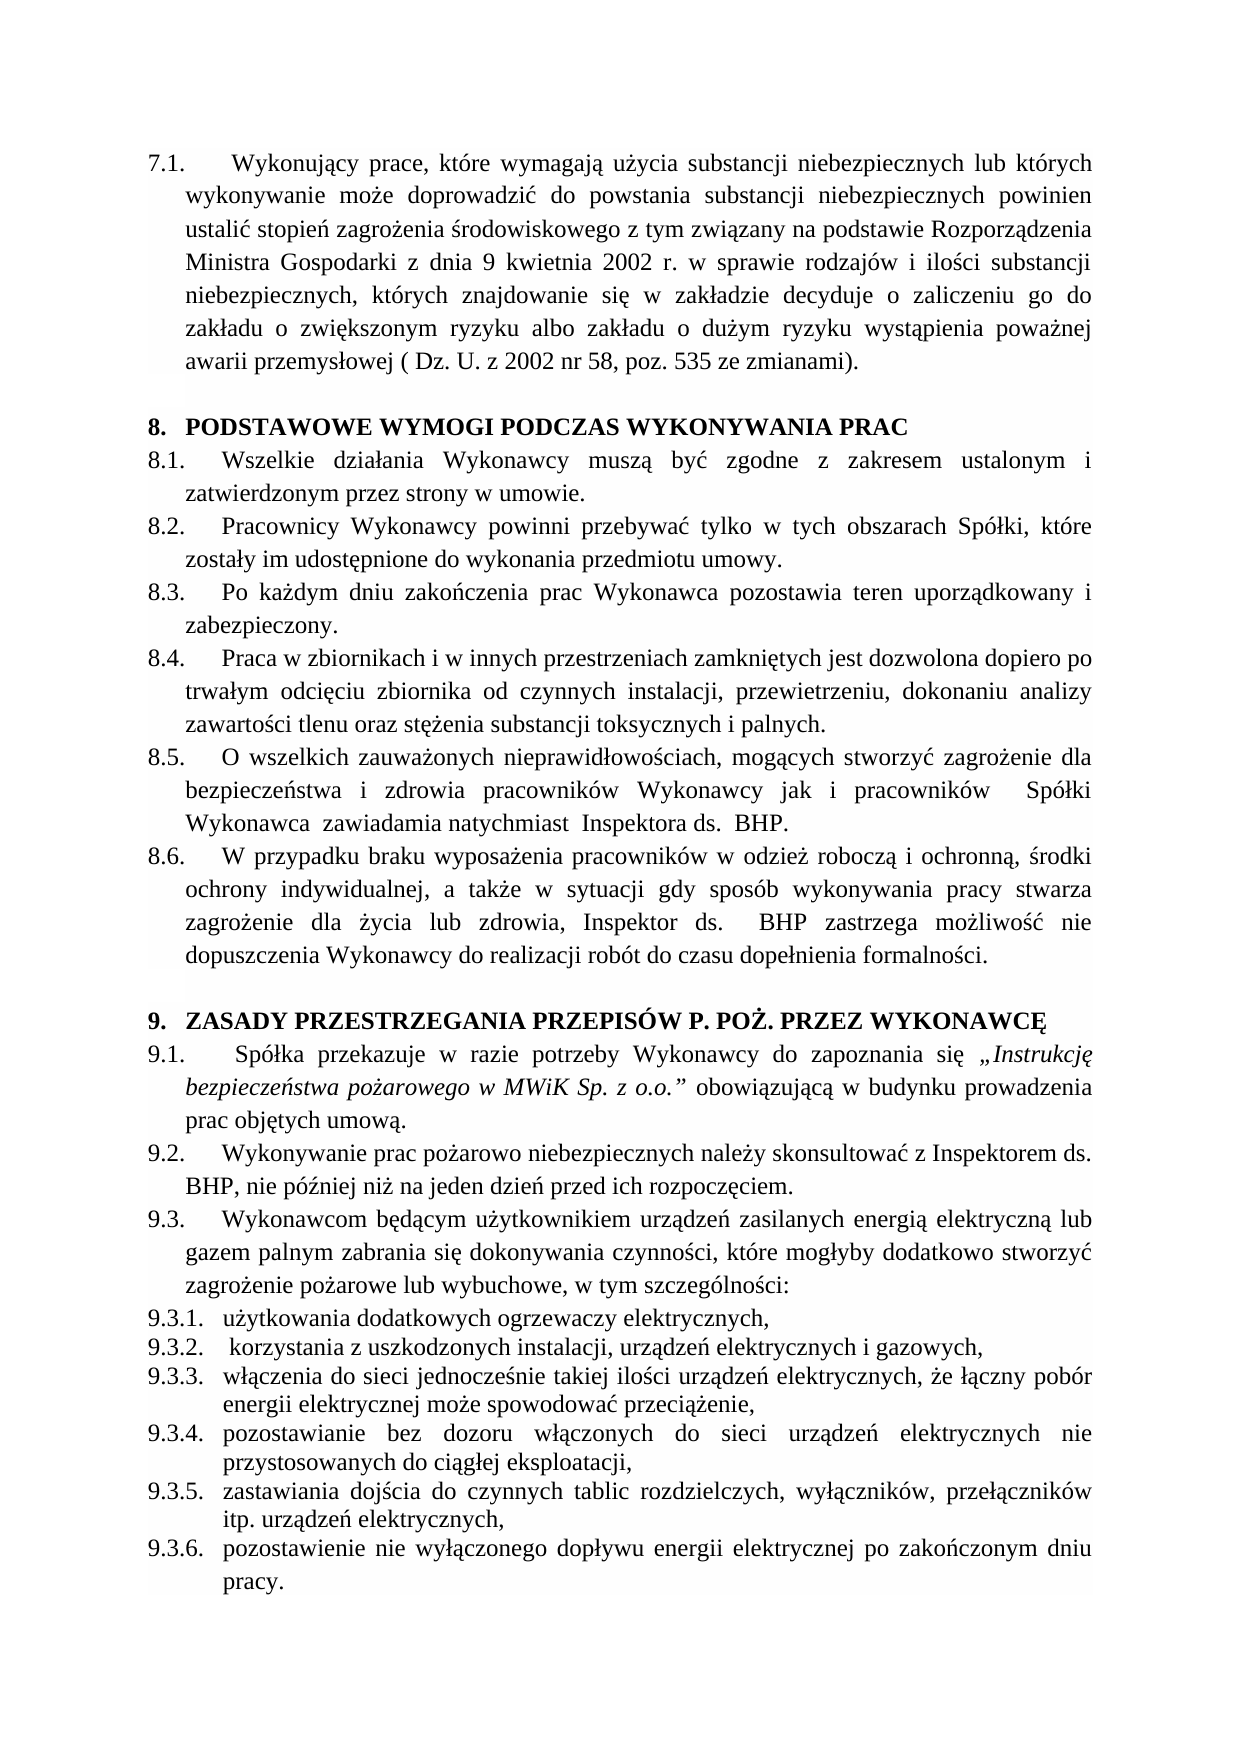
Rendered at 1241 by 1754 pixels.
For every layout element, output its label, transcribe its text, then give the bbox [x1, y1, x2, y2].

list Po każdym dniu zakończenia prac Wykonawca pozostawia teren uporządkowany i zabezpieczony. [148, 577, 1093, 639]
list Wykonawcom będącym użytkownikiem urządzeń zasilanych energią elektryczną lub gazem palnym zabrania się dokonywania czynności, które mogłyby dodatkowo stworzyć zagrożenie pożarowe lub wybuchowe, w tym szczególności: [148, 1204, 1093, 1299]
list włączenia do sieci jednocześnie takiej ilości urządzeń elektrycznych, że łączny pobór energii elektrycznej może spowodować przeciążenie, [148, 1361, 1093, 1418]
list Pracownicy Wykonawcy powinni przebywać tylko w tych obszarach Spółki, które zostały im udostępnione do wykonania przedmiotu umowy. [148, 511, 1093, 573]
list ZASADY PRZESTRZEGANIA PRZEPISÓW P. POŻ. PRZEZ WYKONAWCĘ [148, 1006, 1093, 1035]
list korzystania z uszkodzonych instalacji, urządzeń elektrycznych i gazowych, [148, 1332, 1093, 1361]
list O wszelkich zauważonych nieprawidłowościach, mogących stworzyć zagrożenie dla bezpieczeństwa i zdrowia pracowników Wykonawcy jak i pracowników Spółki Wykonawca zawiadamia natychmiast Inspektora ds. BHP. [148, 742, 1093, 837]
list W przypadku braku wyposażenia pracowników w odzież roboczą i ochronną, środki ochrony indywidualnej, a także w sytuacji gdy sposób wykonywania pracy stwarza zagrożenie dla życia lub zdrowia, Inspektor ds. BHP zastrzega możliwość nie dopuszczenia Wykonawcy do realizacji robót do czasu dopełnienia formalności. [148, 841, 1093, 969]
list Wykonywanie prac pożarowo niebezpiecznych należy skonsultować z Inspektorem ds. BHP, nie później niż na jeden dzień przed ich rozpoczęciem. [148, 1138, 1093, 1200]
list Spółka przekazuje w razie potrzeby Wykonawcy do zapoznania się „Instrukcję bezpieczeństwa pożarowego w MWiK Sp. z o.o.” obowiązującą w budynku prowadzenia prac objętych umową. [148, 1039, 1093, 1134]
list Praca w zbiornikach i w innych przestrzeniach zamkniętych jest dozwolona dopiero po trwałym odcięciu zbiornika od czynnych instalacji, przewietrzeniu, dokonaniu analizy zawartości tlenu oraz stężenia substancji toksycznych i palnych. [148, 643, 1093, 738]
list Wykonujący prace, które wymagają użycia substancji niebezpiecznych lub których wykonywanie może doprowadzić do powstania substancji niebezpiecznych powinien ustalić stopień zagrożenia środowiskowego z tym związany na podstawie Rozporządzenia Ministra Gospodarki z dnia 9 kwietnia 2002 r. w sprawie rodzajów i ilości substancji niebezpiecznych, których znajdowanie się w zakładzie decyduje o zaliczeniu go do zakładu o zwiększonym ryzyku albo zakładu o dużym ryzyku wystąpienia poważnej awarii przemysłowej ( Dz. U. z 2002 nr 58, poz. 535 ze zmianami). [148, 148, 1093, 374]
list pozostawianie bez dozoru włączonych do sieci urządzeń elektrycznych nie przystosowanych do ciągłej eksploatacji, [148, 1418, 1093, 1476]
list Wszelkie działania Wykonawcy muszą być zgodne z zakresem ustalonym i zatwierdzonym przez strony w umowie. [148, 445, 1093, 507]
list PODSTAWOWE WYMOGI PODCZAS WYKONYWANIA PRAC [148, 412, 1093, 441]
list użytkowania dodatkowych ogrzewaczy elektrycznych, [148, 1303, 1093, 1332]
list pozostawienie nie wyłączonego dopływu energii elektrycznej po zakończonym dniu pracy. [148, 1533, 1093, 1595]
list zastawiania dojścia do czynnych tablic rozdzielczych, wyłączników, przełączników itp. urządzeń elektrycznych, [148, 1476, 1093, 1533]
